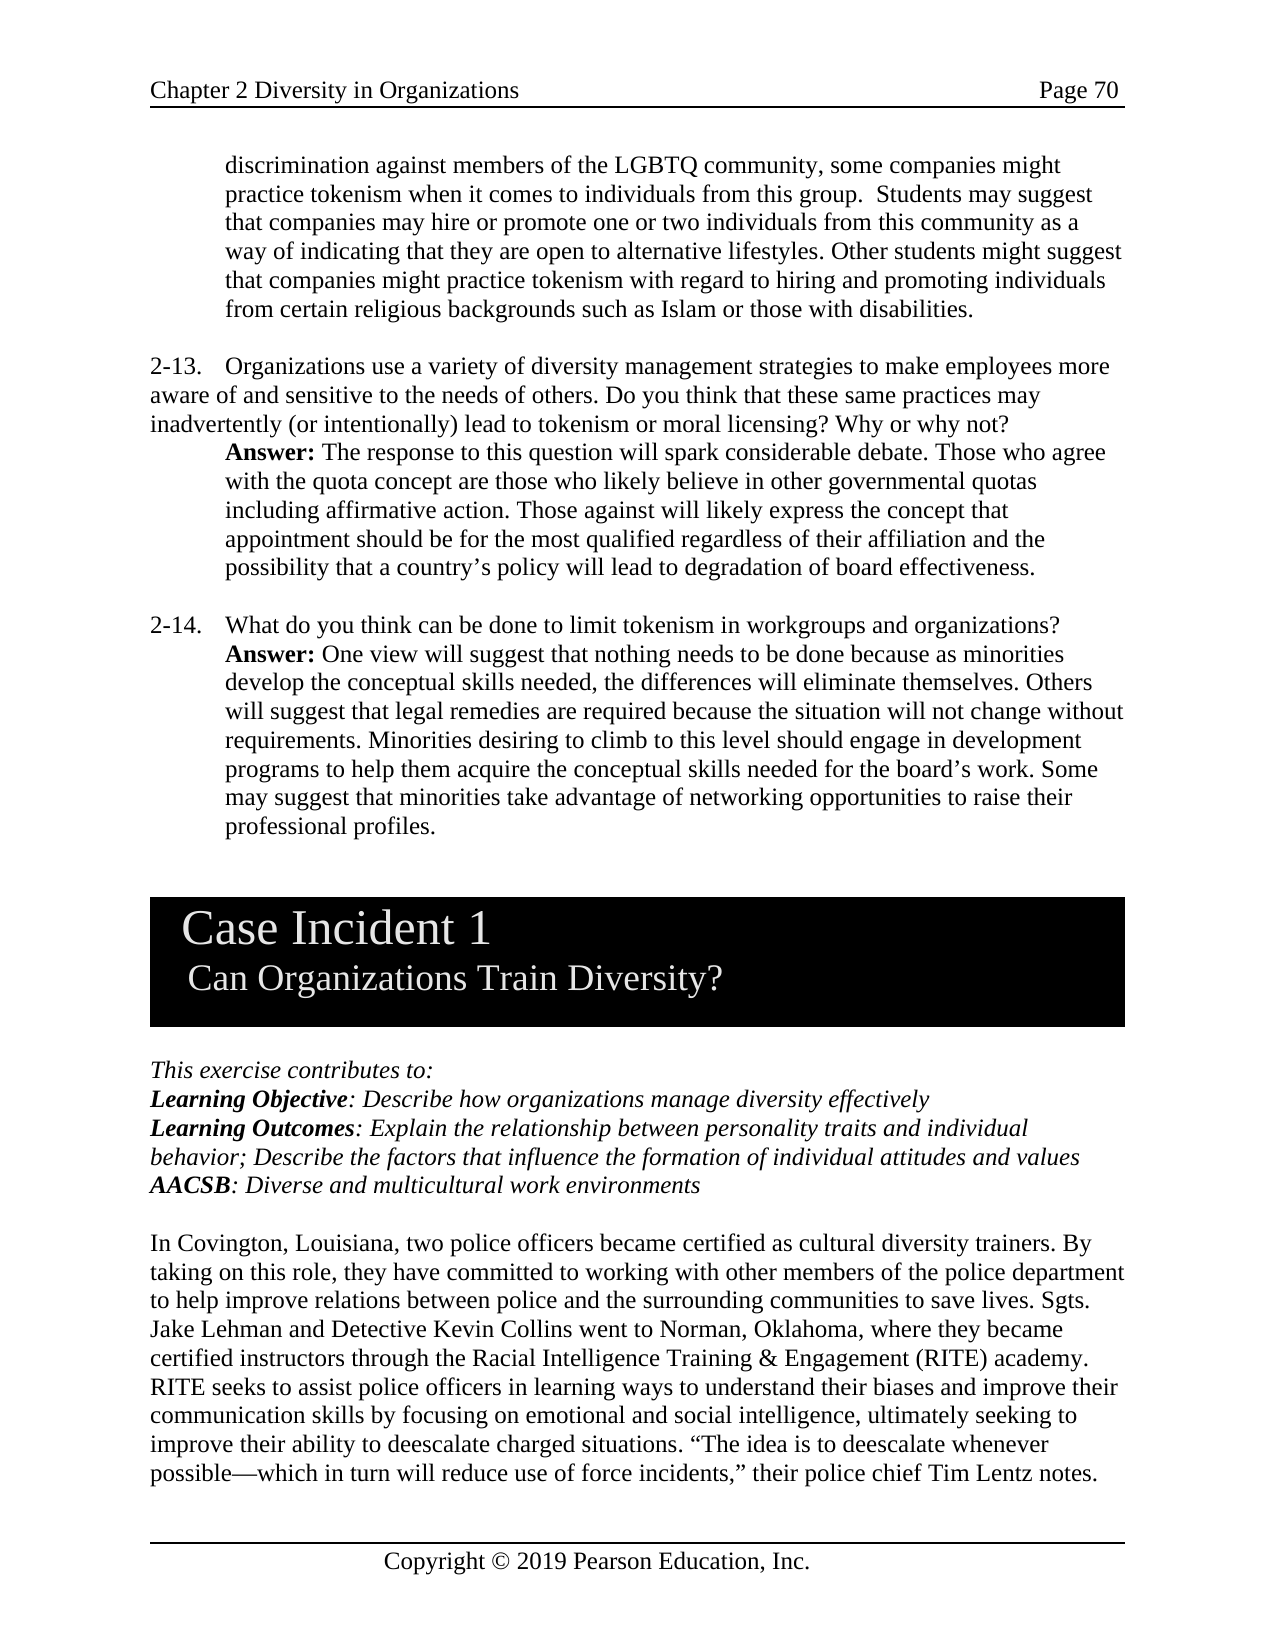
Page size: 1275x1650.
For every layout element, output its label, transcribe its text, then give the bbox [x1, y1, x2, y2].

text In Covington, Louisiana, two police officers became certified as cultural diversity trainers. By taking on this role, they have committed to working with other members of the police department to help improve relations between police and the surrounding communities to save lives. Sgts. Jake Lehman and Detective Kevin Collins went to Norman, Oklahoma, where they became certified instructors through the Racial Intelligence Training & Engagement (RITE) academy. RITE seeks to assist police officers in learning ways to understand their biases and improve their communication skills by focusing on emotional and social intelligence, ultimately seeking to improve their ability to deescalate charged situations. “The idea is to deescalate whenever possible—which in turn will reduce use of force incidents,” their police chief Tim Lentz notes. [150, 1228, 1125, 1487]
list What do you think can be done to limit tokenism in workgroups and organizations? [150, 610, 1125, 639]
text This exercise contributes to: [150, 1056, 1125, 1084]
list Answer: One view will suggest that nothing needs to be done because as minorities develop the conceptual skills needed, the differences will eliminate themselves. Others will suggest that legal remedies are required because the situation will not change without requirements. Minorities desiring to climb to this level should engage in development programs to help them acquire the conceptual skills needed for the board’s work. Some may suggest that minorities take advantage of networking opportunities to raise their professional profiles. [225, 639, 1125, 840]
text Case Incident 1 [150, 897, 1125, 955]
text Can Organizations Train Diversity? [150, 955, 1125, 1027]
list Answer: The response to this question will spark considerable debate. Those who agree with the quota concept are those who likely believe in other governmental quotas including affirmative action. Those against will likely express the concept that appointment should be for the most qualified regardless of their affiliation and the possibility that a country’s policy will lead to degradation of board effectiveness. [225, 437, 1125, 581]
text AACSB: Diverse and multicultural work environments [150, 1171, 1125, 1199]
list Organizations use a variety of diversity management strategies to make employees more aware of and sensitive to the needs of others. Do you think that these same practices may inadvertently (or intentionally) lead to tokenism or moral licensing? Why or why not? [150, 351, 1125, 437]
text Learning Objective: <objective id="ch02os01obj05" label="5"><inst></inst><para>Describe how organizations manage diversity effectively</para></objective<objective id="ch02os01obj04" label="4"><inst></inst><para>Deee</para></objective </para></objective>Learning Outcomes: <objective id="ch02os01obj03" label="3"><inst></inst><para>Explain the relationship between personality traits and individual behavior; Describe the factors that influence the formation of individual attitudes and values </para></objective [150, 1084, 1125, 1171]
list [225, 150, 1125, 322]
